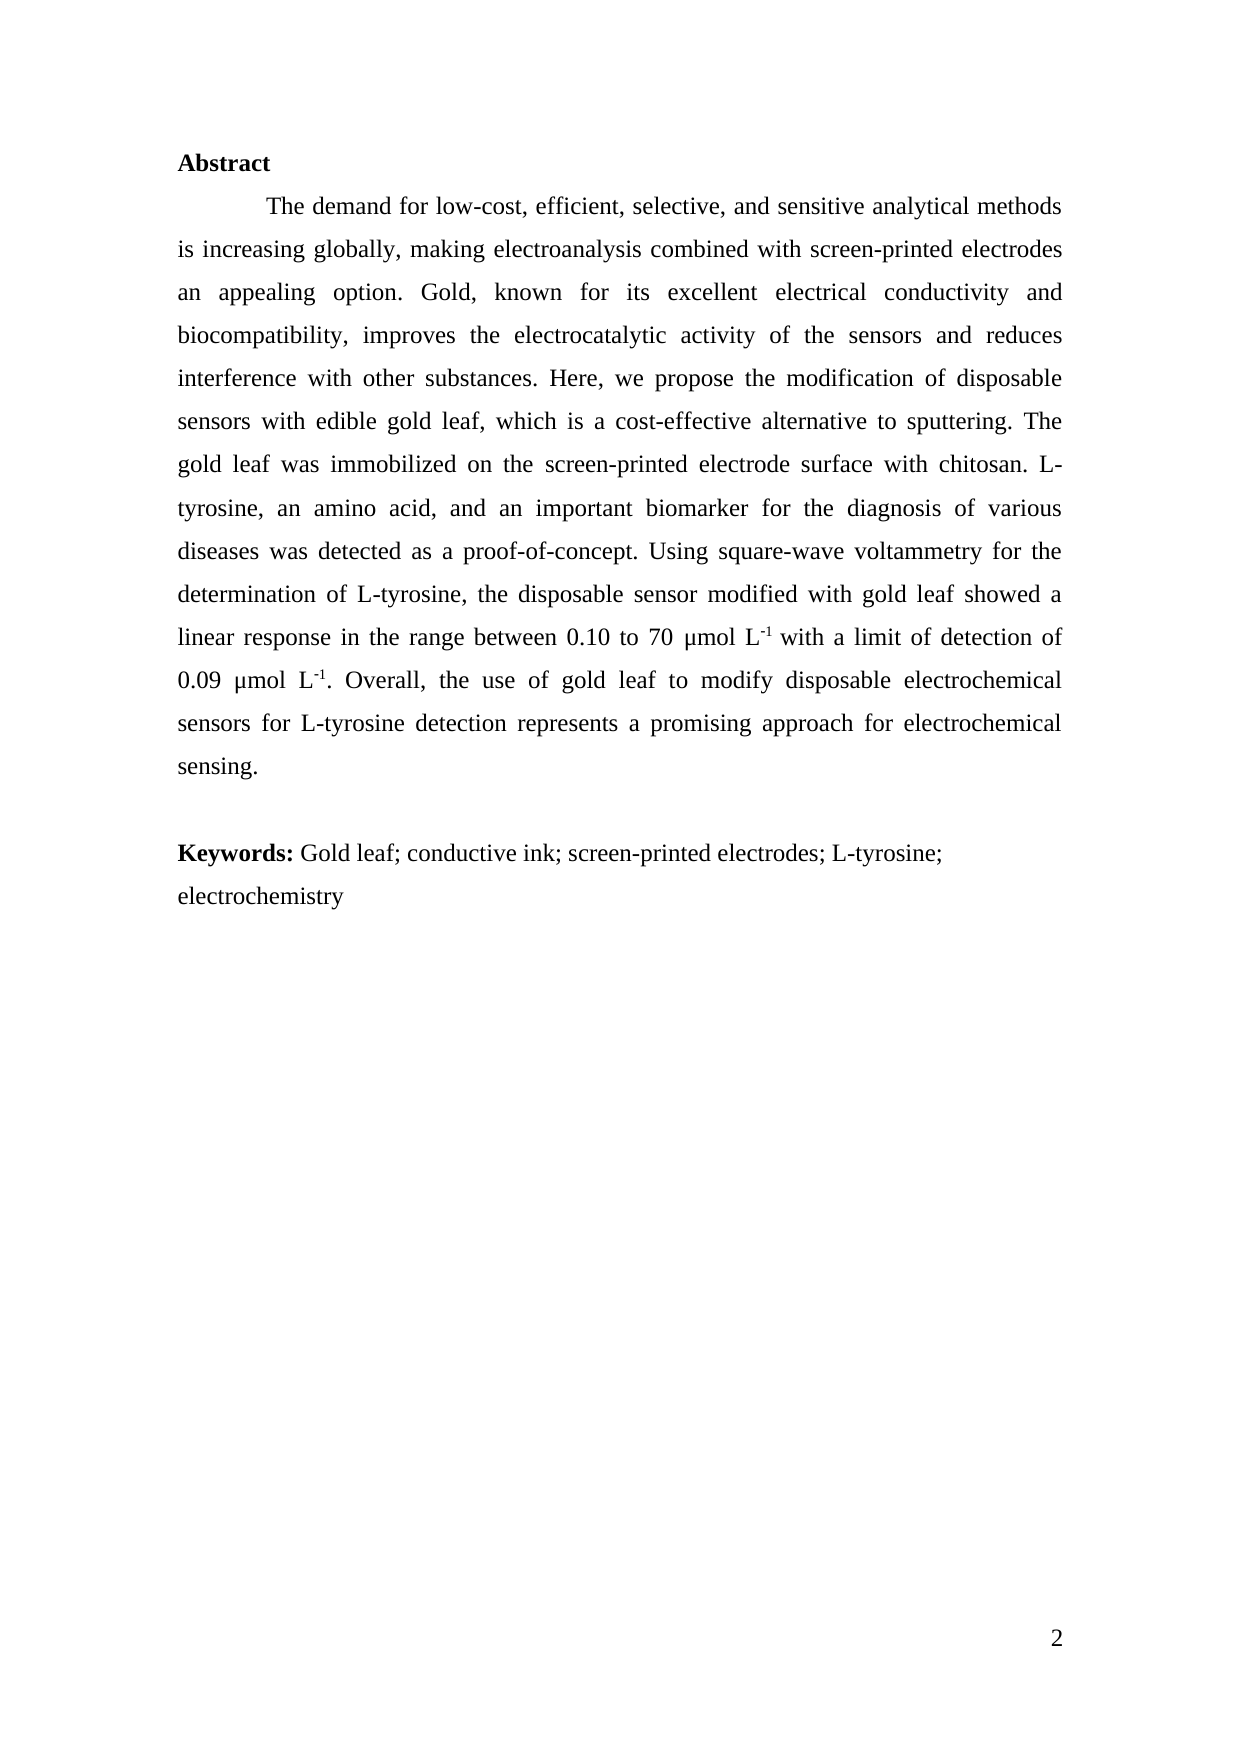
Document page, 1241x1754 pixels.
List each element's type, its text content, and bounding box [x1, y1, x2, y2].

text The demand for low-cost, efficient, selective, and sensitive analytical methods is increasing globally, making electroanalysis combined with screen-printed electrodes an appealing option. Gold, known for its excellent electrical conductivity and biocompatibility, improves the electrocatalytic activity of the sensors and reduces interference with other substances. Here, we propose the modification of disposable sensors with edible gold leaf, which is a cost-effective alternative to sputtering. The gold leaf was immobilized on the screen-printed electrode surface with chitosan. L-tyrosine, an amino acid, and an important biomarker for the diagnosis of various diseases was detected as a proof-of-concept. Using square-wave voltammetry for the determination of L-tyrosine, the disposable sensor modified with gold leaf showed a linear response in the range between 0.10 to 70 μmol Lwith a limit of detection of 0.09 μmol L. Overall, the use of gold leaf to modify disposable electrochemical sensors for L-tyrosine detection represents a promising approach for electrochemical sensing. [177, 191, 1063, 780]
text Abstract [177, 148, 1063, 176]
text Keywords: Gold leaf; conductive ink; screen-printed electrodes; L-tyrosine; electrochemistry [177, 838, 1063, 909]
